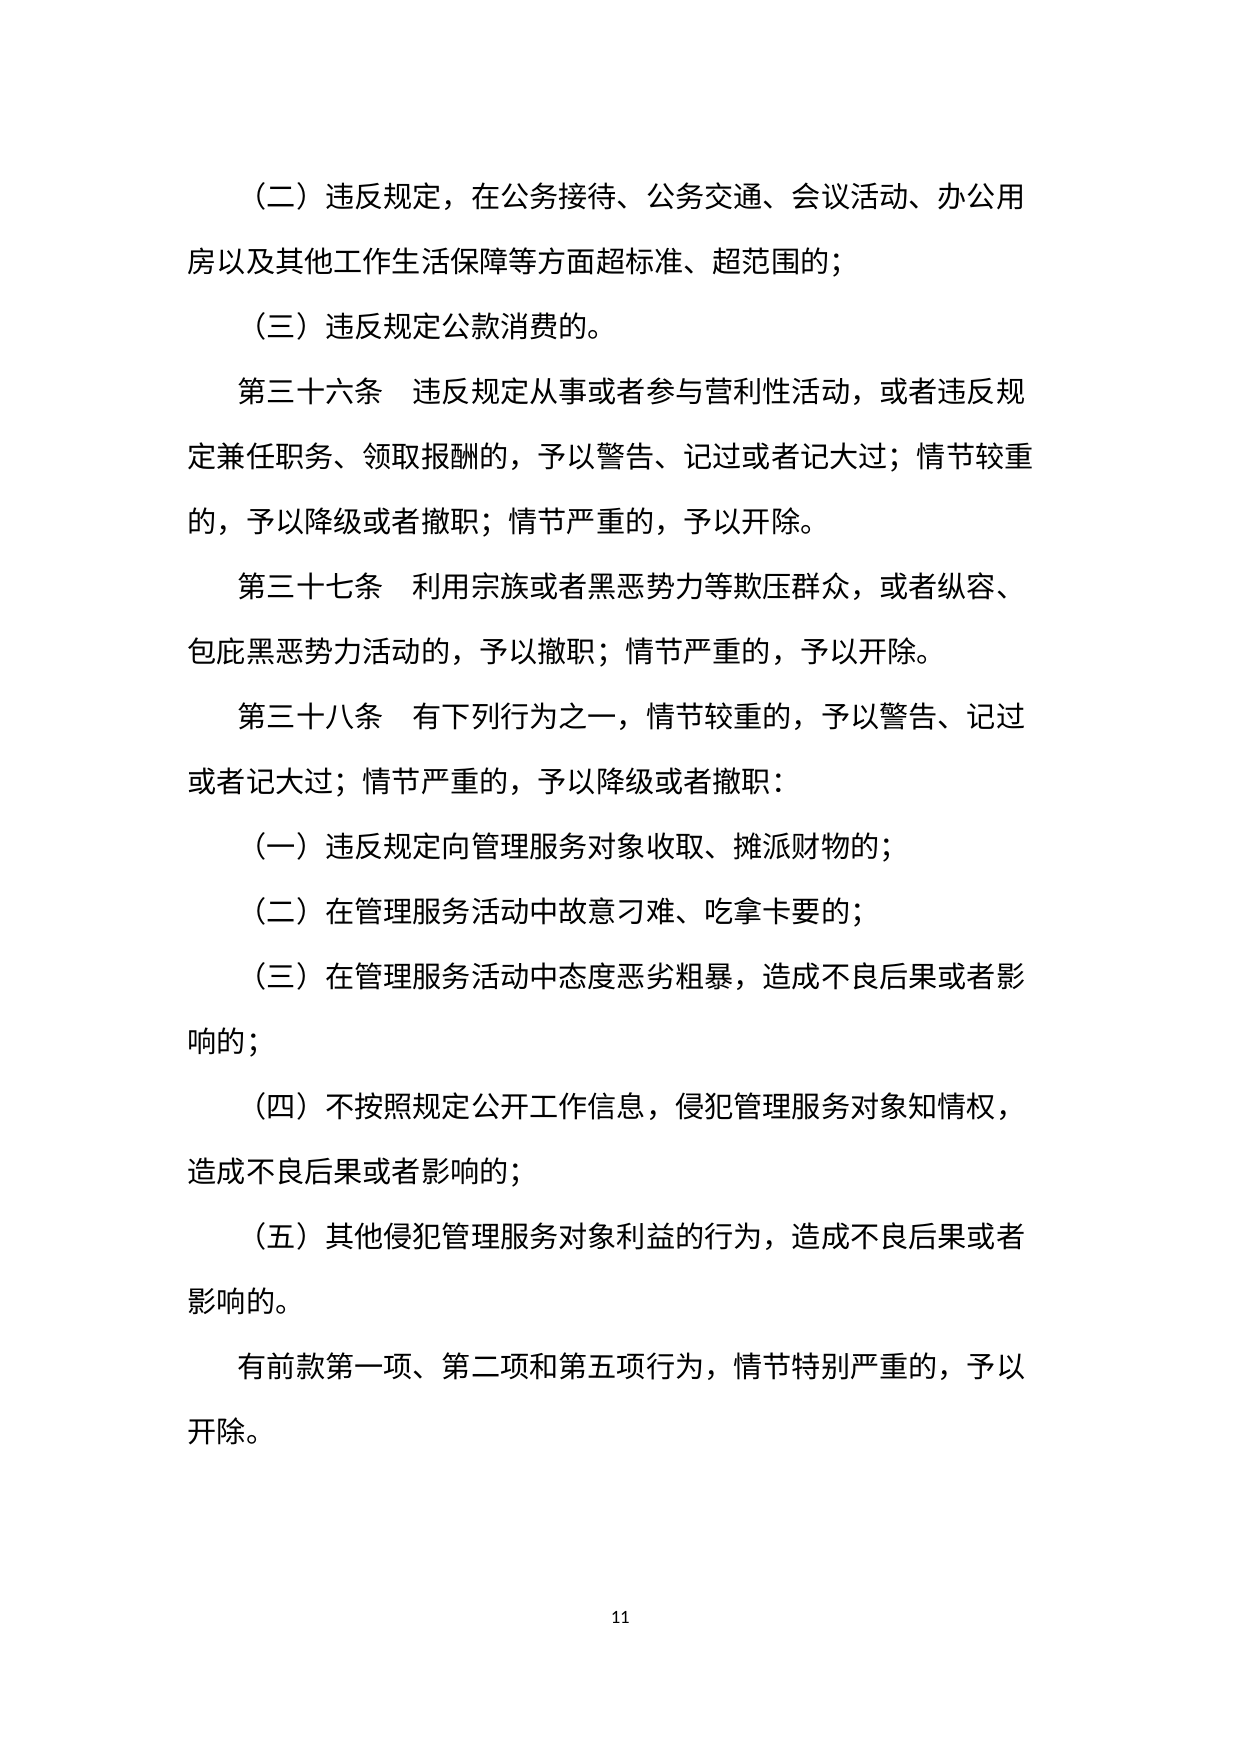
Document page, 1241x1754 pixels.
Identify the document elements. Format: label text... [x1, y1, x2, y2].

text （二）违反规定，在公务接待、公务交通、会议活动、办公用房以及其他工作生活保障等方面超标准、超范围的； [187, 162, 1053, 292]
text （二）在管理服务活动中故意刁难、吃拿卡要的； [187, 877, 1053, 942]
text （三）在管理服务活动中态度恶劣粗暴，造成不良后果或者影响的； [187, 942, 1053, 1072]
text （四）不按照规定公开工作信息，侵犯管理服务对象知情权，造成不良后果或者影响的； [187, 1072, 1053, 1202]
text 有前款第一项、第二项和第五项行为，情节特别严重的，予以开除。 [187, 1332, 1053, 1462]
text （三）违反规定公款消费的。 [187, 292, 1053, 357]
text （五）其他侵犯管理服务对象利益的行为，造成不良后果或者影响的。 [187, 1202, 1053, 1332]
text （一）违反规定向管理服务对象收取、摊派财物的； [187, 812, 1053, 877]
text 第三十六条 违反规定从事或者参与营利性活动，或者违反规定兼任职务、领取报酬的，予以警告、记过或者记大过；情节较重的，予以降级或者撤职；情节严重的，予以开除。 [187, 357, 1053, 552]
text 第三十七条 利用宗族或者黑恶势力等欺压群众，或者纵容、包庇黑恶势力活动的，予以撤职；情节严重的，予以开除。 [187, 552, 1053, 682]
text 第三十八条 有下列行为之一，情节较重的，予以警告、记过或者记大过；情节严重的，予以降级或者撤职： [187, 682, 1053, 812]
